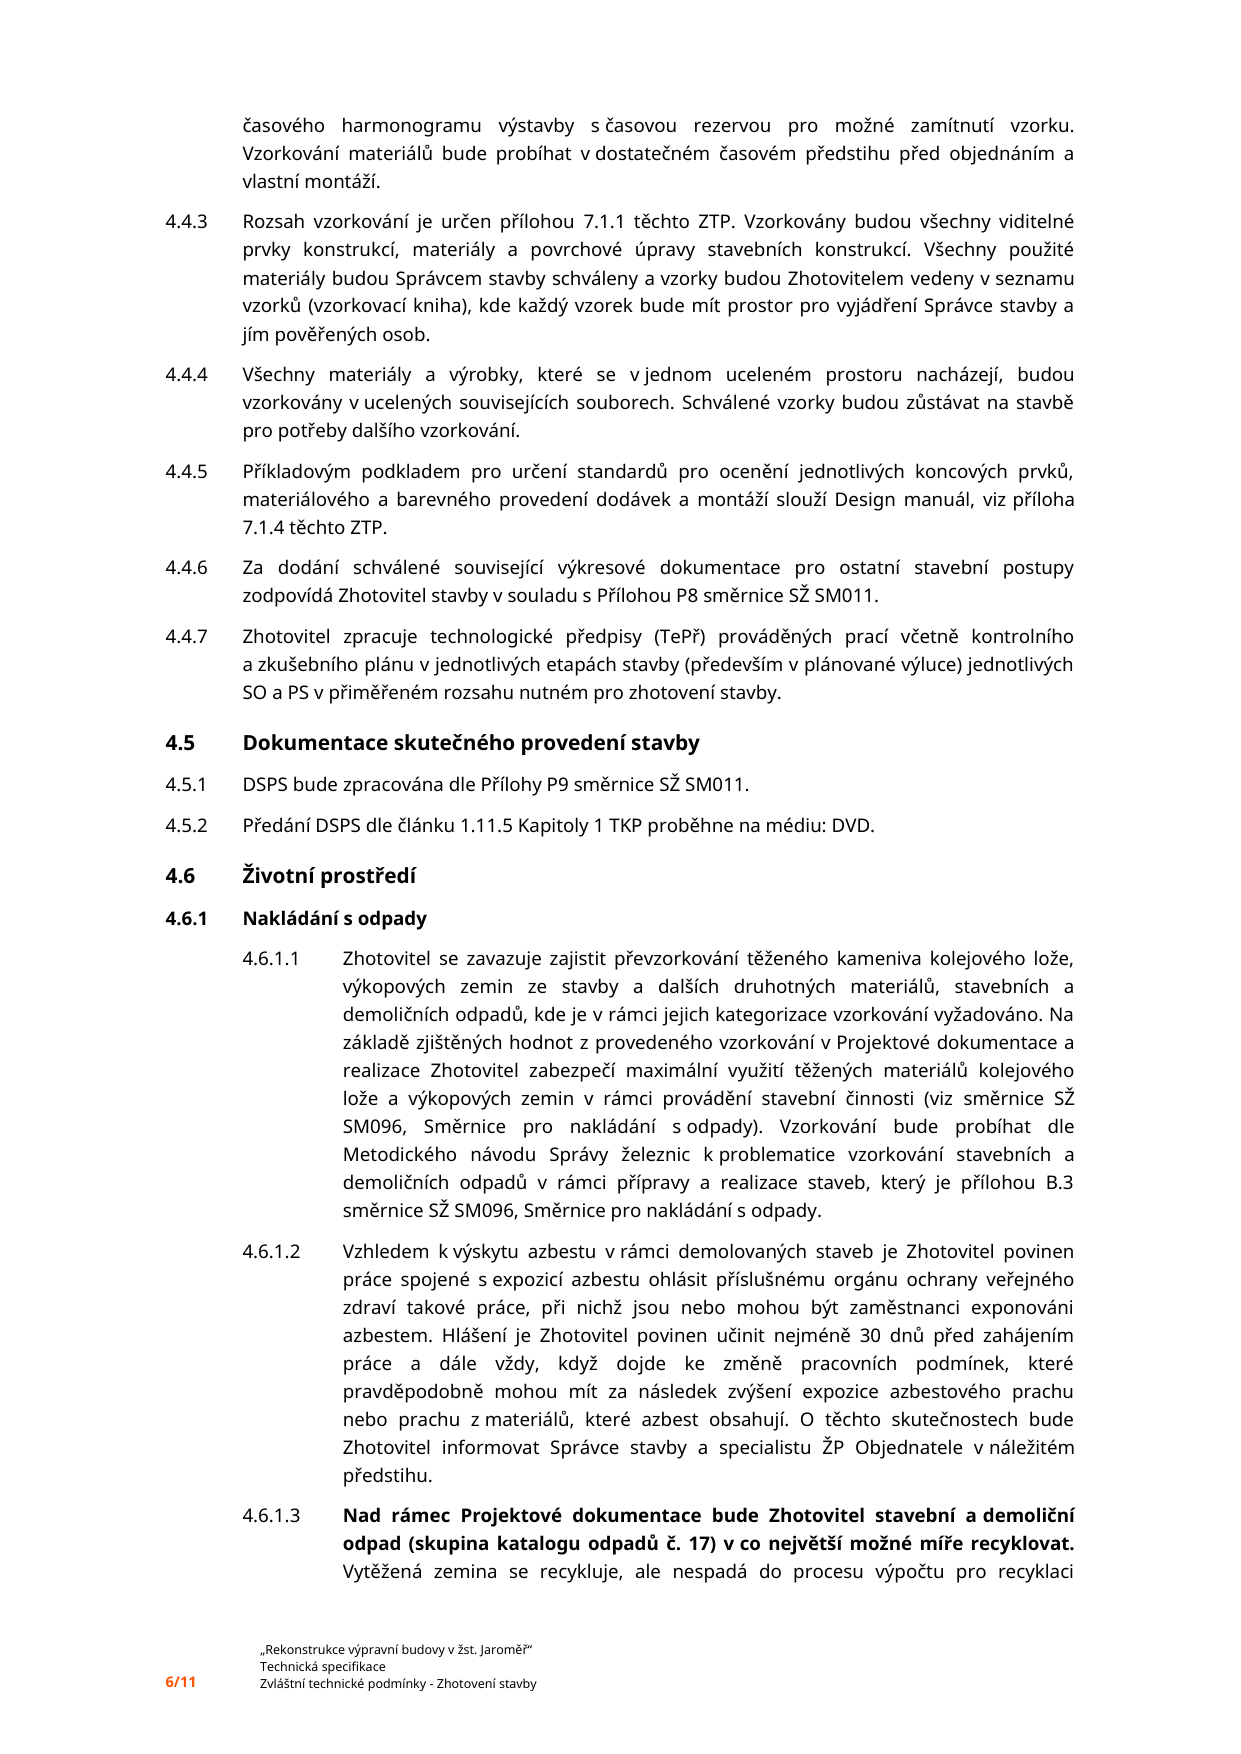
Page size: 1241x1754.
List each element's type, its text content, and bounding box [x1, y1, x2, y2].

text DSPS bude zpracována dle Přílohy P9 směrnice SŽ SM011. [165, 772, 1075, 797]
text Nakládání s odpady [165, 905, 1075, 930]
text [165, 112, 1075, 194]
text Zhotovitel zpracuje technologické předpisy (TePř) prováděných prací včetně kontrolního a zkušebního plánu v jednotlivých etapách stavby (především v plánované výluce) jednotlivých SO a PS v přiměřeném rozsahu nutném pro zhotovení stavby. [165, 623, 1075, 704]
text Za dodání schválené související výkresové dokumentace pro ostatní stavební postupy zodpovídá Zhotovitel stavby v souladu s Přílohou P8 směrnice SŽ SM011. [165, 554, 1075, 608]
text Dokumentace skutečného provedení stavby [165, 728, 1075, 756]
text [242, 1503, 1075, 1584]
text Příkladovým podkladem pro určení standardů pro ocenění jednotlivých koncových prvků, materiálového a barevného provedení dodávek a montáží slouží Design manuál, viz příloha 7.1.4 těchto ZTP. [165, 458, 1075, 539]
text Rozsah vzorkování je určen přílohou 7.1.1 těchto ZTP. Vzorkovány budou všechny viditelné prvky konstrukcí, materiály a povrchové úpravy stavebních konstrukcí. Všechny použité materiály budou Správcem stavby schváleny a vzorky budou Zhotovitelem vedeny v seznamu vzorků (vzorkovací kniha), kde každý vzorek bude mít prostor pro vyjádření Správce stavby a jím pověřených osob. [165, 209, 1075, 346]
text Životní prostředí [165, 861, 1075, 889]
text Předání DSPS dle článku 1.11.5 Kapitoly 1 TKP proběhne na médiu: DVD. [165, 812, 1075, 838]
text Všechny materiály a výrobky, které se v jednom uceleném prostoru nacházejí, budou vzorkovány v ucelených souvisejících souborech. Schválené vzorky budou zůstávat na stavbě pro potřeby dalšího vzorkování. [165, 361, 1075, 443]
text Zhotovitel se zavazuje zajistit převzorkování těženého kameniva kolejového lože, výkopových zemin ze stavby a dalších druhotných materiálů, stavebních a demoličních odpadů, kde je v rámci jejich kategorizace vzorkování vyžadováno. Na základě zjištěných hodnot z provedeného vzorkování v Projektové dokumentace a realizace Zhotovitel zabezpečí maximální využití těžených materiálů kolejového lože a výkopových zemin v rámci provádění stavební činnosti (viz směrnice SŽ SM096, Směrnice pro nakládání s odpady). Vzorkování bude probíhat dle Metodického návodu Správy železnic k problematice vzorkování stavebních a demoličních odpadů v rámci přípravy a realizace staveb, který je přílohou B.3 směrnice SŽ SM096, Směrnice pro nakládání s odpady. [242, 945, 1075, 1223]
text Vzhledem k výskytu azbestu v rámci demolovaných staveb je Zhotovitel povinen práce spojené s expozicí azbestu ohlásit příslušnému orgánu ochrany veřejného zdraví takové práce, při nichž jsou nebo mohou být zaměstnanci exponováni azbestem. Hlášení je Zhotovitel povinen učinit nejméně 30 dnů před zahájením práce a dále vždy, když dojde ke změně pracovních podmínek, které pravděpodobně mohou mít za následek zvýšení expozice azbestového prachu nebo prachu z materiálů, které azbest obsahují. O těchto skutečnostech bude Zhotovitel informovat Správce stavby a specialistu ŽP Objednatele v náležitém předstihu. [242, 1238, 1075, 1488]
